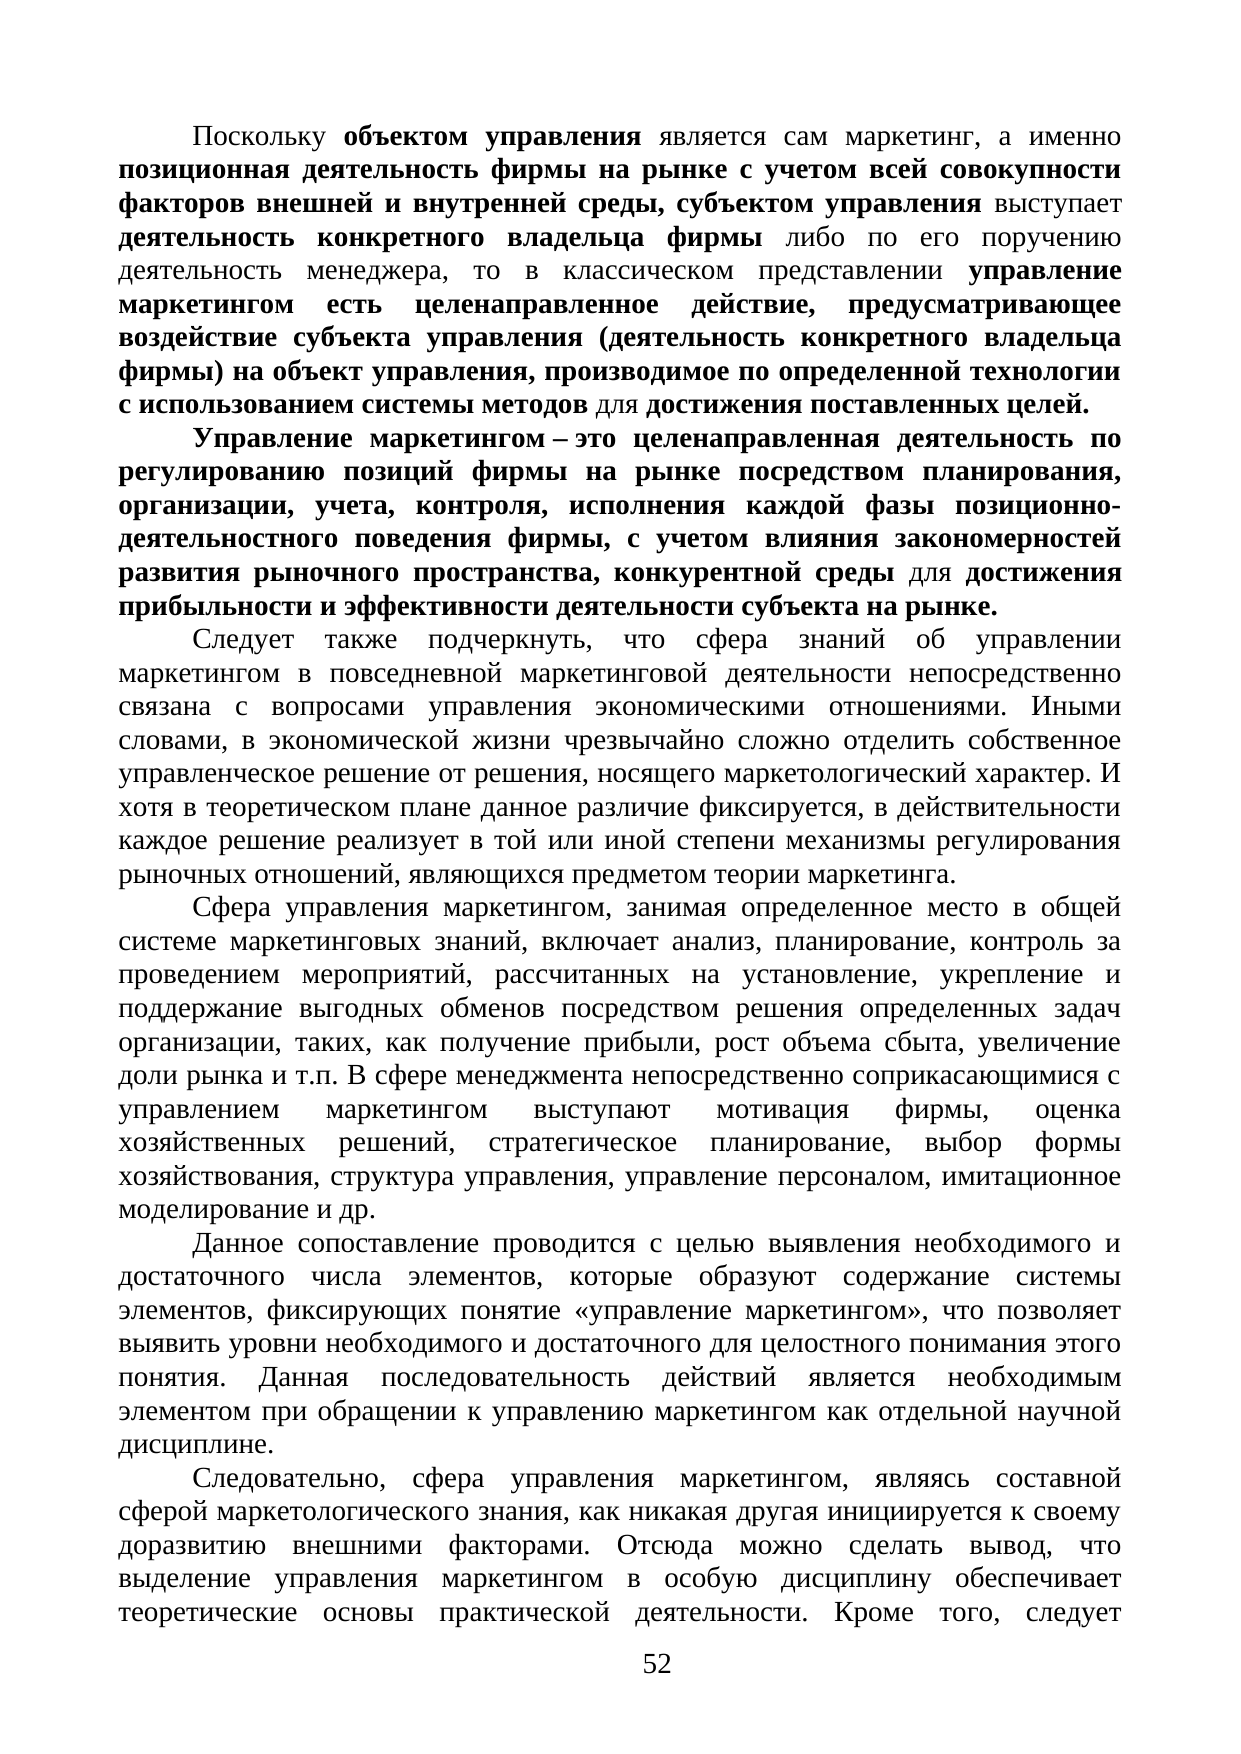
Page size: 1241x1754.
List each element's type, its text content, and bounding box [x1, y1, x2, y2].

text Поскольку объектом управления является сам маркетинг, а именно позиционная деятельность фирмы на рынке с учетом всей совокупности факторов внешней и внутренней среды, субъектом управления выступает деятельность конкретного владельца фирмы либо по его поручению деятельность менеджера, то в классическом представлении управление маркетингом есть целенаправленное действие, предусматривающее воздействие субъекта управления (деятельность конкретного владельца фирмы) на объект управления, производимое по определенной технологии с использованием системы методов для достижения поставленных целей. [118, 118, 1122, 420]
text Управление маркетингом – это целенаправленная деятельность по регулированию позиций фирмы на рынке посредством планирования, организации, учета, контроля, исполнения каждой фазы позиционно-деятельностного поведения фирмы, с учетом влияния закономерностей развития рыночного пространства, конкурентной среды для достижения прибыльности и эффективности деятельности субъекта на рынке. [118, 420, 1122, 621]
text Следует также подчеркнуть, что сфера знаний об управлении маркетингом в повседневной маркетинговой деятельности непосредственно связана с вопросами управления экономическими отношениями. Иными словами, в экономической жизни чрезвычайно сложно отделить собственное управленческое решение от решения, носящего маркетологический характер. И хотя в теоретическом плане данное различие фиксируется, в действительности каждое решение реализует в той или иной степени механизмы регулирования рыночных отношений, являющихся предметом теории маркетинга. [118, 621, 1122, 889]
text Данное сопоставление проводится с целью выявления необходимого и достаточного числа элементов, которые образуют содержание системы элементов, фиксирующих понятие «управление маркетингом», что позволяет выявить уровни необходимого и достаточного для целостного понимания этого понятия. Данная последовательность действий является необходимым элементом при обращении к управлению маркетингом как отдельной научной дисциплине. [118, 1225, 1122, 1460]
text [118, 1460, 1122, 1627]
text Сфера управления маркетингом, занимая определенное место в общей системе маркетинговых знаний, включает анализ, планирование, контроль за проведением мероприятий, рассчитанных на установление, укрепление и поддержание выгодных обменов посредством решения определенных задач организации, таких, как получение прибыли, рост объема сбыта, увеличение доли рынка и т.п. В сфере менеджмента непосредственно соприкасающимися с управлением маркетингом выступают мотивация фирмы, оценка хозяйственных решений, стратегическое планирование, выбор формы хозяйствования, структура управления, управление персоналом, имитационное моделирование и др. [118, 889, 1122, 1225]
